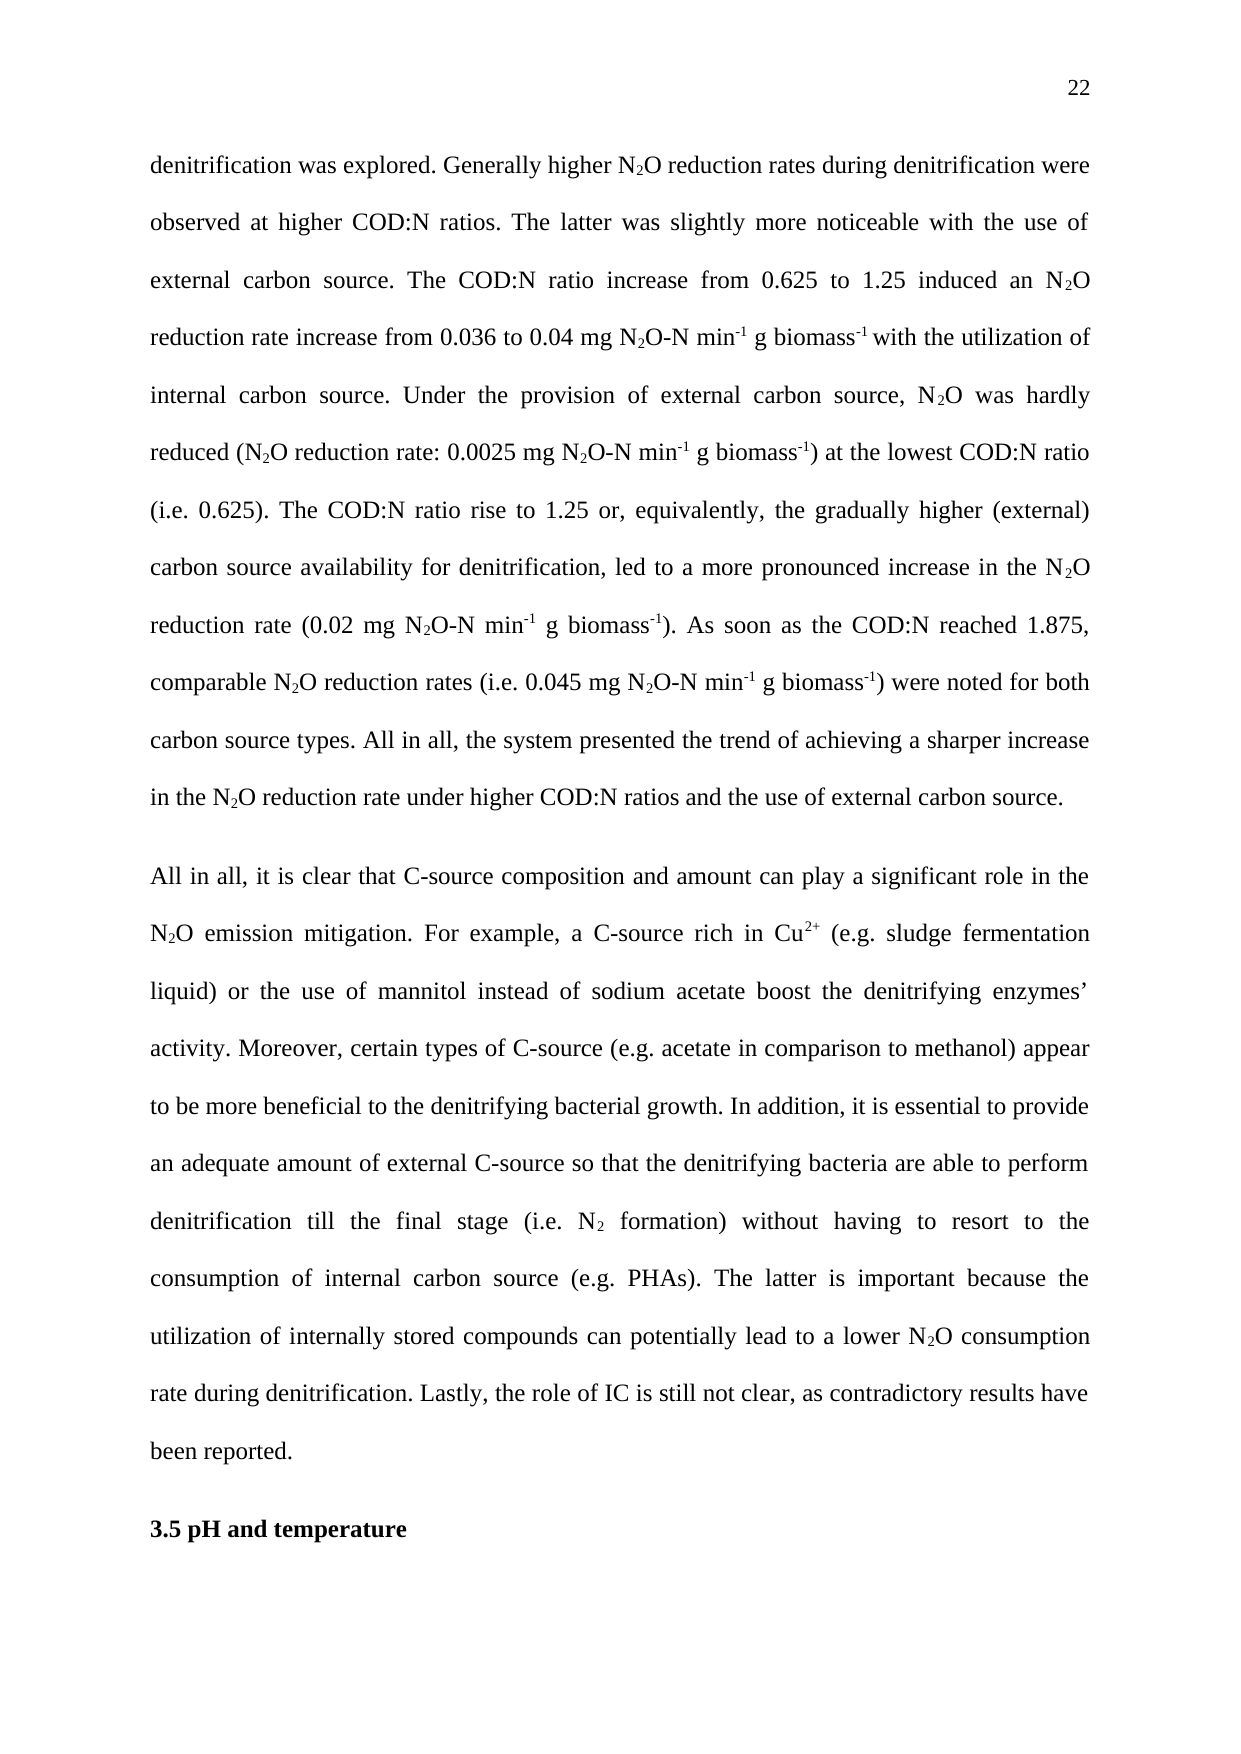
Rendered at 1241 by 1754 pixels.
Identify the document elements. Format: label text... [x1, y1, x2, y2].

text All in all, it is clear that C-source composition and amount can play a significant role in the N2O emission mitigation. For example, a C-source rich in Cu2+ (e.g. sludge fermentation liquid) or the use of mannitol instead of sodium acetate boost the denitrifying enzymes’ activity. Moreover, certain types of C-source (e.g. acetate in comparison to methanol) appear to be more beneficial to the denitrifying bacterial growth. In addition, it is essential to provide an adequate amount of external C-source so that the denitrifying bacteria are able to perform denitrification till the final stage (i.e. N2 formation) without having to resort to the consumption of internal carbon source (e.g. PHAs). The latter is important because the utilization of internally stored compounds can potentially lead to a lower N2O consumption rate during denitrification. Lastly, the role of IC is still not clear, as contradictory results have been reported. [150, 861, 1090, 1464]
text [150, 150, 1090, 811]
text 3.5 pH and temperature [150, 1514, 1090, 1543]
